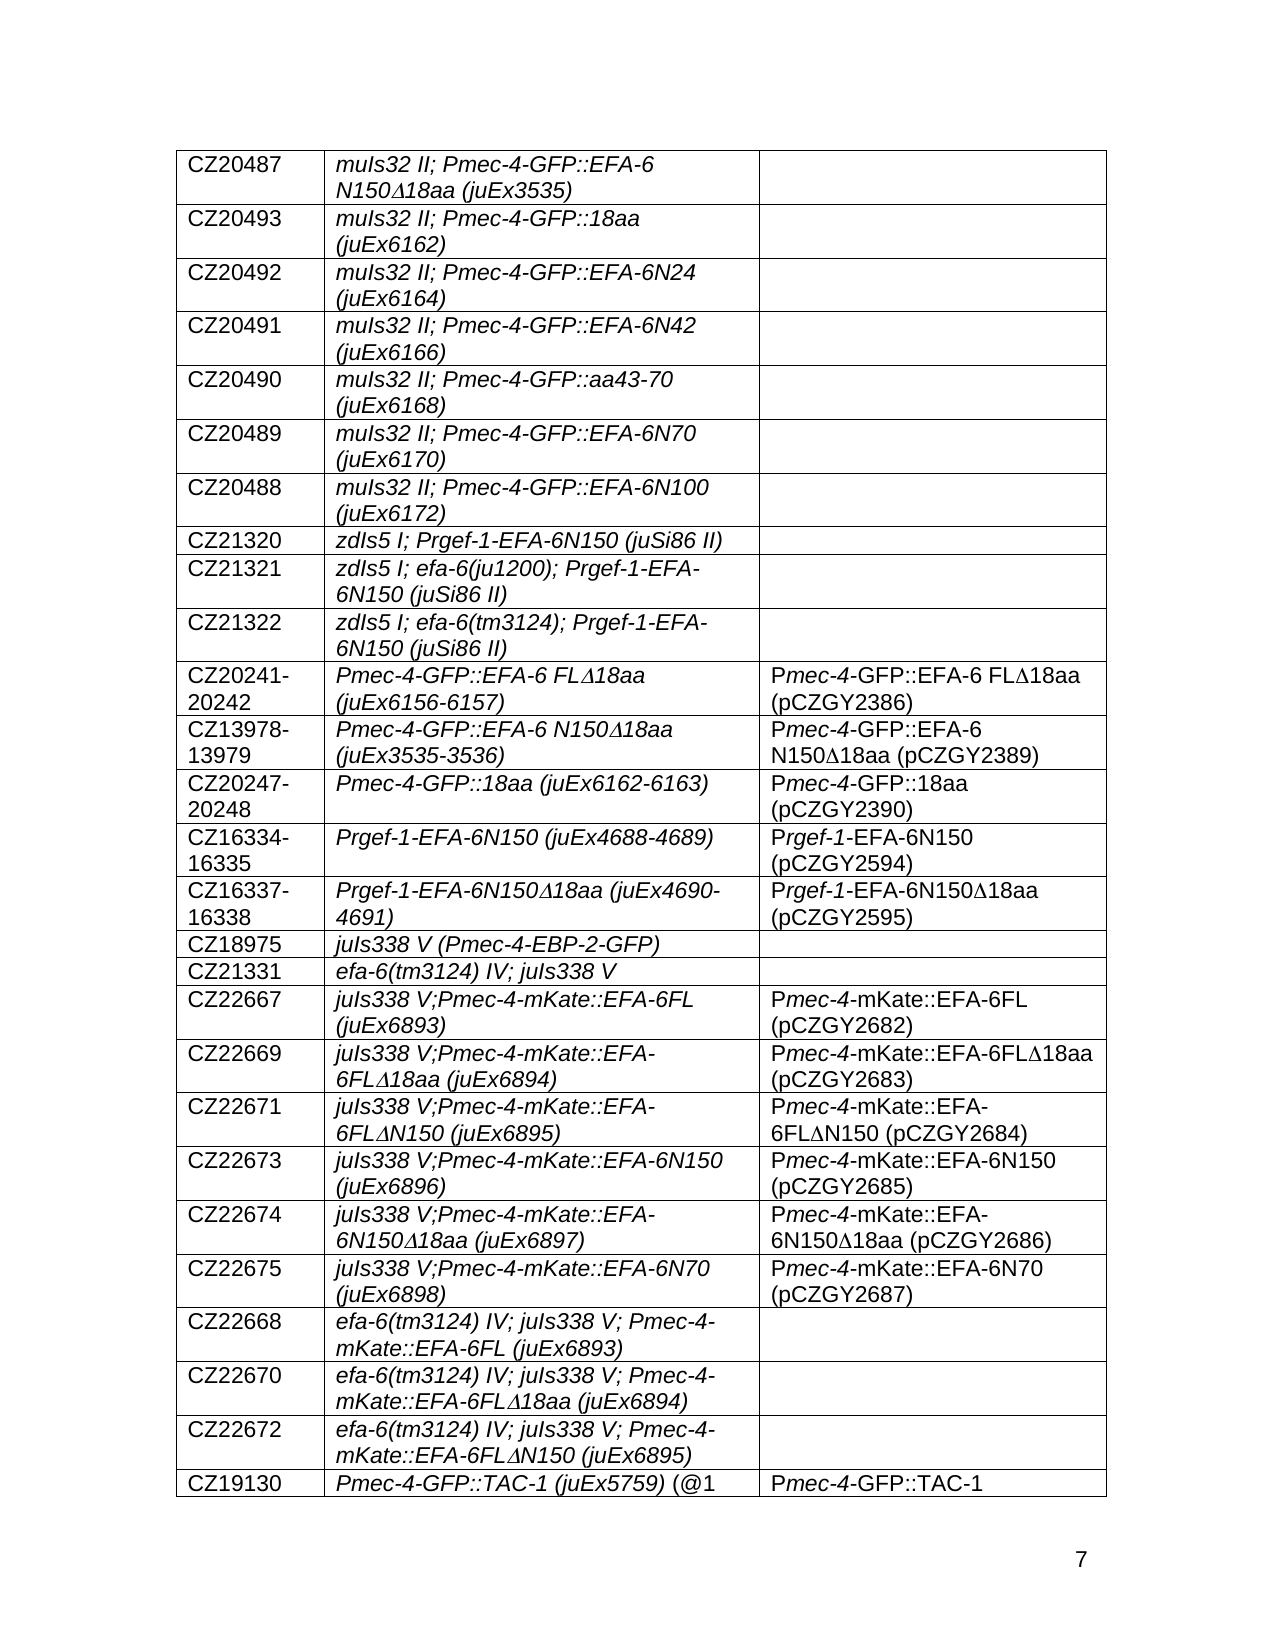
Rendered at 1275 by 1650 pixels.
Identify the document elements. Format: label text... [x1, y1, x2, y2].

table_cell [760, 474, 1106, 526]
table_cell Prgef-1-EFA-6N15018aa (pCZGY2595) [760, 877, 1106, 930]
table_cell CZ21320 [177, 527, 324, 554]
table_cell juIs338 V (Pmec-4-EBP-2-GFP) [325, 931, 759, 957]
table_cell Pmec-4-mKate::EFA-6FL18aa (pCZGY2683) [760, 1040, 1106, 1092]
table_cell CZ20241-20242 [177, 662, 324, 715]
table_cell Prgef-1-EFA-6N150 (juEx4688-4689) [325, 824, 759, 876]
table_cell CZ20491 [177, 312, 324, 365]
table_cell CZ16334-16335 [177, 824, 324, 876]
table_cell CZ20493 [177, 205, 324, 257]
table_cell [760, 958, 1106, 985]
table_cell Pmec-4-GFP::EFA-6 N15018aa (pCZGY2389) [760, 716, 1106, 769]
table_cell CZ20492 [177, 259, 324, 311]
table_cell CZ19130 [177, 1470, 324, 1496]
table_cell CZ22667 [177, 986, 324, 1038]
table_cell Pmec-4-GFP::EFA-6 N15018aa (juEx3535-3536) [325, 716, 759, 769]
table_cell CZ20489 [177, 420, 324, 472]
table_cell muIs32 II; Pmec-4-GFP::EFA-6N24 (juEx6164) [325, 259, 759, 311]
table_cell [760, 151, 1106, 204]
table_cell Pmec-4-GFP::18aa (pCZGY2390) [760, 770, 1106, 822]
table_cell efa-6(tm3124) IV; juIs338 V; Pmec-4-mKate::EFA-6FLN150 (juEx6895) [325, 1416, 759, 1468]
table_cell [760, 1362, 1106, 1415]
table_cell [760, 1416, 1106, 1468]
table_cell Prgef-1-EFA-6N150 (pCZGY2594) [760, 824, 1106, 876]
table_cell CZ22673 [177, 1147, 324, 1200]
table_cell efa-6(tm3124) IV; juIs338 V; Pmec-4-mKate::EFA-6FL18aa (juEx6894) [325, 1362, 759, 1415]
table_cell [760, 555, 1106, 607]
table_cell Prgef-1-EFA-6N15018aa (juEx4690-4691) [325, 877, 759, 930]
table_cell zdIs5 I; efa-6(ju1200); Prgef-1-EFA-6N150 (juSi86 II) [325, 555, 759, 607]
table_cell juIs338 V;Pmec-4-mKate::EFA-6FL (juEx6893) [325, 986, 759, 1038]
table_cell muIs32 II; Pmec-4-GFP::18aa (juEx6162) [325, 205, 759, 257]
table_cell Pmec-4-mKate::EFA-6N150 (pCZGY2685) [760, 1147, 1106, 1200]
table_cell [760, 931, 1106, 957]
table_cell juIs338 V;Pmec-4-mKate::EFA-6N15018aa (juEx6897) [325, 1201, 759, 1253]
table_cell muIs32 II; Pmec-4-GFP::EFA-6N100 (juEx6172) [325, 474, 759, 526]
table_cell zdIs5 I; efa-6(tm3124); Prgef-1-EFA-6N150 (juSi86 II) [325, 609, 759, 661]
table_cell CZ22670 [177, 1362, 324, 1415]
table_cell [760, 366, 1106, 419]
table_cell muIs32 II; Pmec-4-GFP::aa43-70 (juEx6168) [325, 366, 759, 419]
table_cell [325, 1470, 759, 1496]
table_cell [760, 1308, 1106, 1361]
table_cell CZ22669 [177, 1040, 324, 1092]
table_cell [760, 205, 1106, 257]
table_cell CZ22668 [177, 1308, 324, 1361]
table_cell muIs32 II; Pmec-4-GFP::EFA-6 N15018aa (juEx3535) [325, 151, 759, 204]
table_cell Pmec-4-mKate::EFA-6FLN150 (pCZGY2684) [760, 1093, 1106, 1146]
table_cell efa-6(tm3124) IV; juIs338 V [325, 958, 759, 985]
table_cell CZ18975 [177, 931, 324, 957]
table_cell muIs32 II; Pmec-4-GFP::EFA-6N42 (juEx6166) [325, 312, 759, 365]
table_cell CZ21322 [177, 609, 324, 661]
table_cell [760, 420, 1106, 472]
table_cell Pmec-4-GFP::18aa (juEx6162-6163) [325, 770, 759, 822]
table_cell juIs338 V;Pmec-4-mKate::EFA-6N70 (juEx6898) [325, 1255, 759, 1307]
table_cell CZ13978-13979 [177, 716, 324, 769]
table_cell [760, 312, 1106, 365]
table_cell [760, 527, 1106, 554]
table_cell Pmec-4-mKate::EFA-6FL (pCZGY2682) [760, 986, 1106, 1038]
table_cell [760, 1470, 1106, 1496]
table_cell efa-6(tm3124) IV; juIs338 V; Pmec-4-mKate::EFA-6FL (juEx6893) [325, 1308, 759, 1361]
table_cell CZ21321 [177, 555, 324, 607]
table_cell CZ20490 [177, 366, 324, 419]
table_cell CZ21331 [177, 958, 324, 985]
table_cell CZ20487 [177, 151, 324, 204]
table_cell muIs32 II; Pmec-4-GFP::EFA-6N70 (juEx6170) [325, 420, 759, 472]
table_cell CZ22675 [177, 1255, 324, 1307]
table_cell [760, 259, 1106, 311]
table_cell Pmec-4-mKate::EFA-6N15018aa (pCZGY2686) [760, 1201, 1106, 1253]
table_cell Pmec-4-mKate::EFA-6N70 (pCZGY2687) [760, 1255, 1106, 1307]
table_cell CZ22672 [177, 1416, 324, 1468]
table_cell CZ20247-20248 [177, 770, 324, 822]
table_cell juIs338 V;Pmec-4-mKate::EFA-6FLN150 (juEx6895) [325, 1093, 759, 1146]
table_cell CZ20488 [177, 474, 324, 526]
table_cell CZ16337-16338 [177, 877, 324, 930]
table_cell Pmec-4-GFP::EFA-6 FL18aa (pCZGY2386) [760, 662, 1106, 715]
table_cell CZ22674 [177, 1201, 324, 1253]
table_cell juIs338 V;Pmec-4-mKate::EFA-6FL18aa (juEx6894) [325, 1040, 759, 1092]
table_cell Pmec-4-GFP::EFA-6 FL18aa (juEx6156-6157) [325, 662, 759, 715]
table_cell juIs338 V;Pmec-4-mKate::EFA-6N150 (juEx6896) [325, 1147, 759, 1200]
table_cell zdIs5 I; Prgef-1-EFA-6N150 (juSi86 II) [325, 527, 759, 554]
table_cell CZ22671 [177, 1093, 324, 1146]
table_cell [760, 609, 1106, 661]
